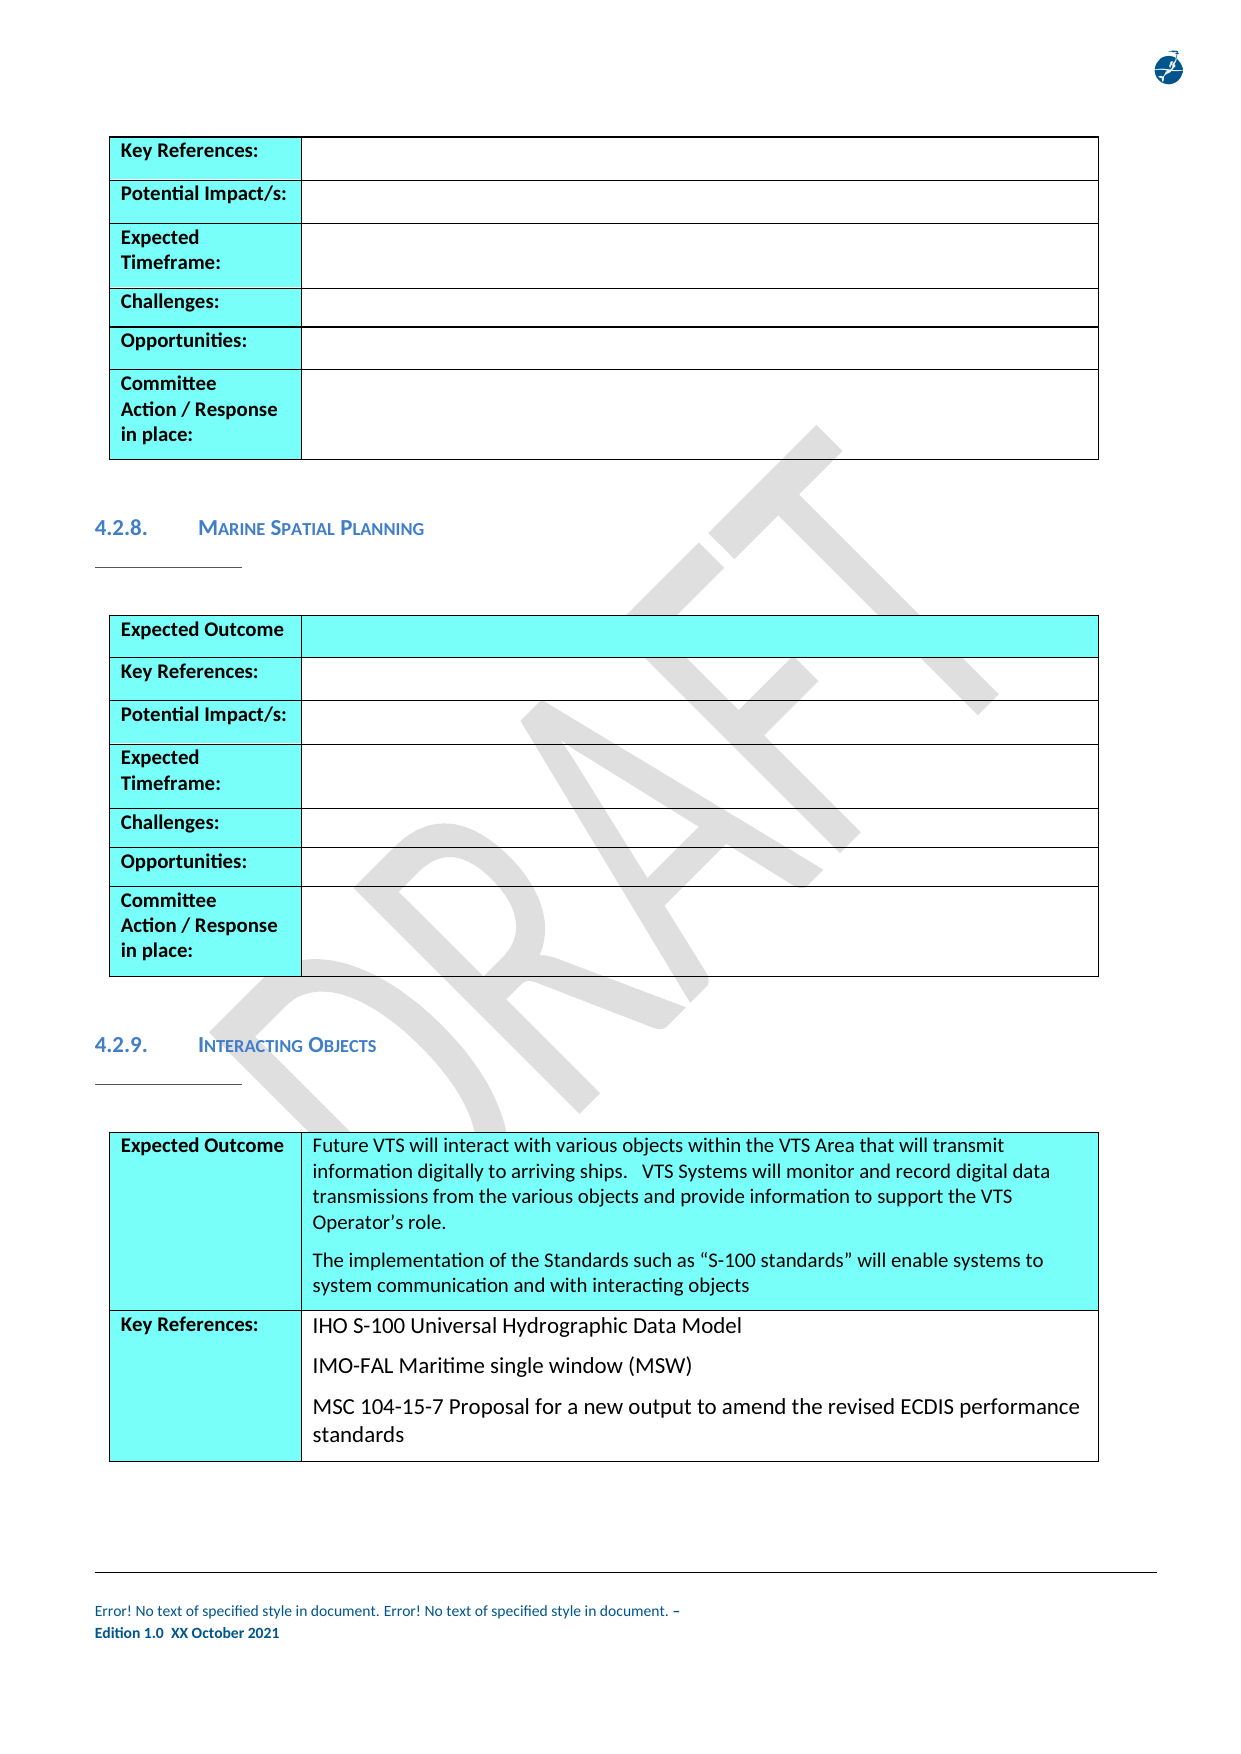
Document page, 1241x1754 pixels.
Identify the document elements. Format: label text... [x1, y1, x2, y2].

table_cell Expected Timeframe: [110, 745, 301, 808]
table_header Expected Outcome [110, 1133, 301, 1310]
table_cell [302, 887, 1098, 976]
table_cell Expected Timeframe: [110, 224, 301, 287]
table_cell [302, 745, 1098, 808]
picture [1123, 0, 1241, 119]
table_cell [302, 289, 1098, 326]
table_cell Key References: [110, 658, 301, 700]
table_cell [302, 658, 1098, 700]
table_header Future VTS will interact with various objects within the VTS Area that will transmit information digitally to arriving ships. VTS Systems will monitor and record digital data transmissions from the various objects and provide information to support the VTS Operator’s role. The implementation of the Standards such as “S-100 standards” will enable systems to system communication and with interacting objects [302, 1133, 1098, 1310]
table_cell [302, 328, 1098, 369]
table_cell Potential Impact/s: [110, 181, 301, 223]
subtitle Marine Spatial Planning [94, 513, 1157, 541]
table_cell [302, 370, 1098, 459]
table_cell Challenges: [110, 289, 301, 326]
table_cell Opportunities: [110, 848, 301, 886]
table_cell Opportunities: [110, 328, 301, 369]
table_cell [302, 701, 1098, 743]
table_cell [302, 224, 1098, 287]
table_cell [302, 181, 1098, 223]
table_header Expected Outcome [110, 616, 301, 657]
table_cell [302, 809, 1098, 847]
table_cell Committee Action / Response in place: [110, 887, 301, 976]
table_cell Potential Impact/s: [110, 701, 301, 743]
table_cell Key References: [110, 138, 301, 179]
table_cell Key References: [110, 1311, 301, 1461]
table_cell [302, 138, 1098, 179]
table_cell IHO S-100 Universal Hydrographic Data Model IMO-FAL Maritime single window (MSW) MSC 104-15-7 Proposal for a new output to amend the revised ECDIS performance standards [302, 1311, 1098, 1461]
table_header [302, 616, 1098, 657]
subtitle Interacting Objects [94, 1030, 1157, 1058]
table_cell Committee Action / Response in place: [110, 370, 301, 459]
table_cell Challenges: [110, 809, 301, 847]
table_cell [302, 848, 1098, 886]
